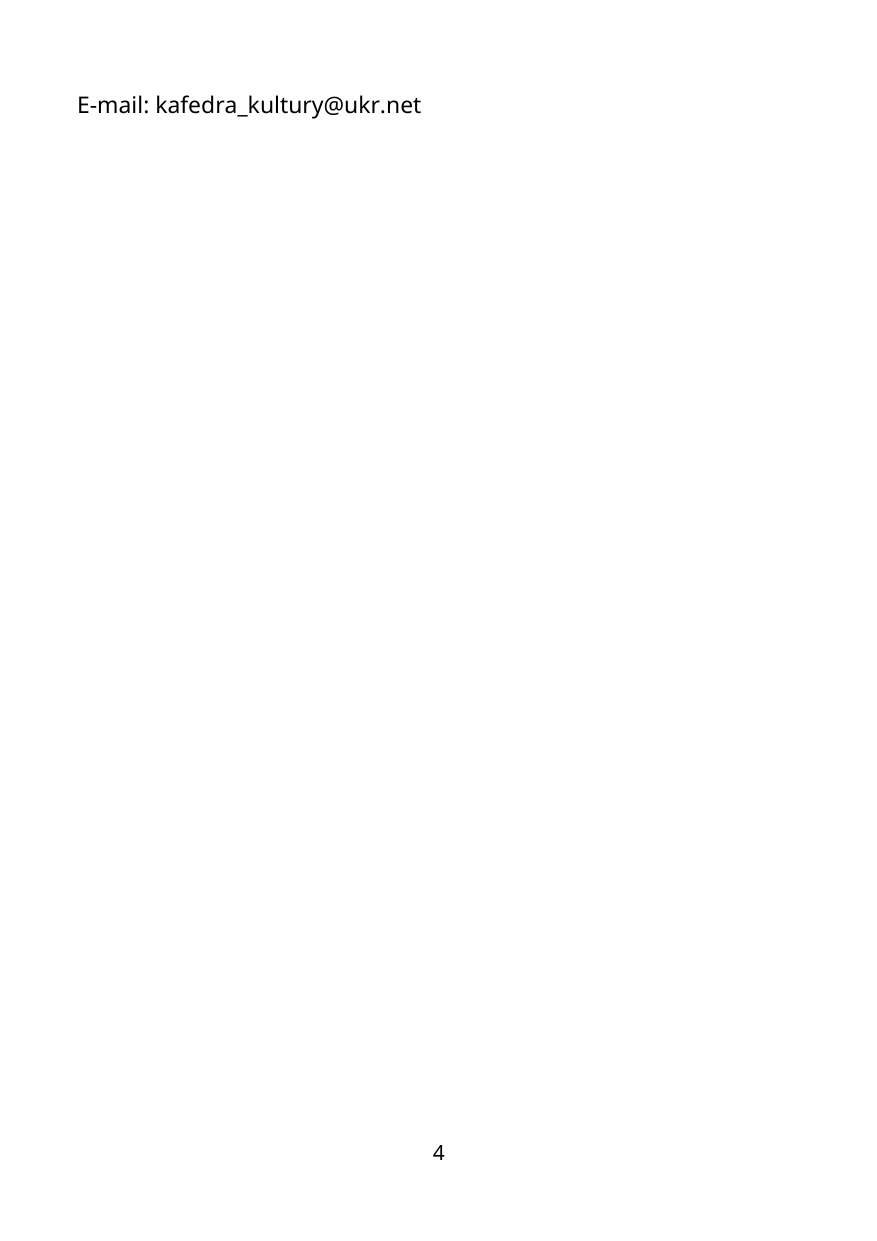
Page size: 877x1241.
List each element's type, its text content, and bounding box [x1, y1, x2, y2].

text E-mail: kafedra_kultury@ukr.net [77, 89, 800, 120]
